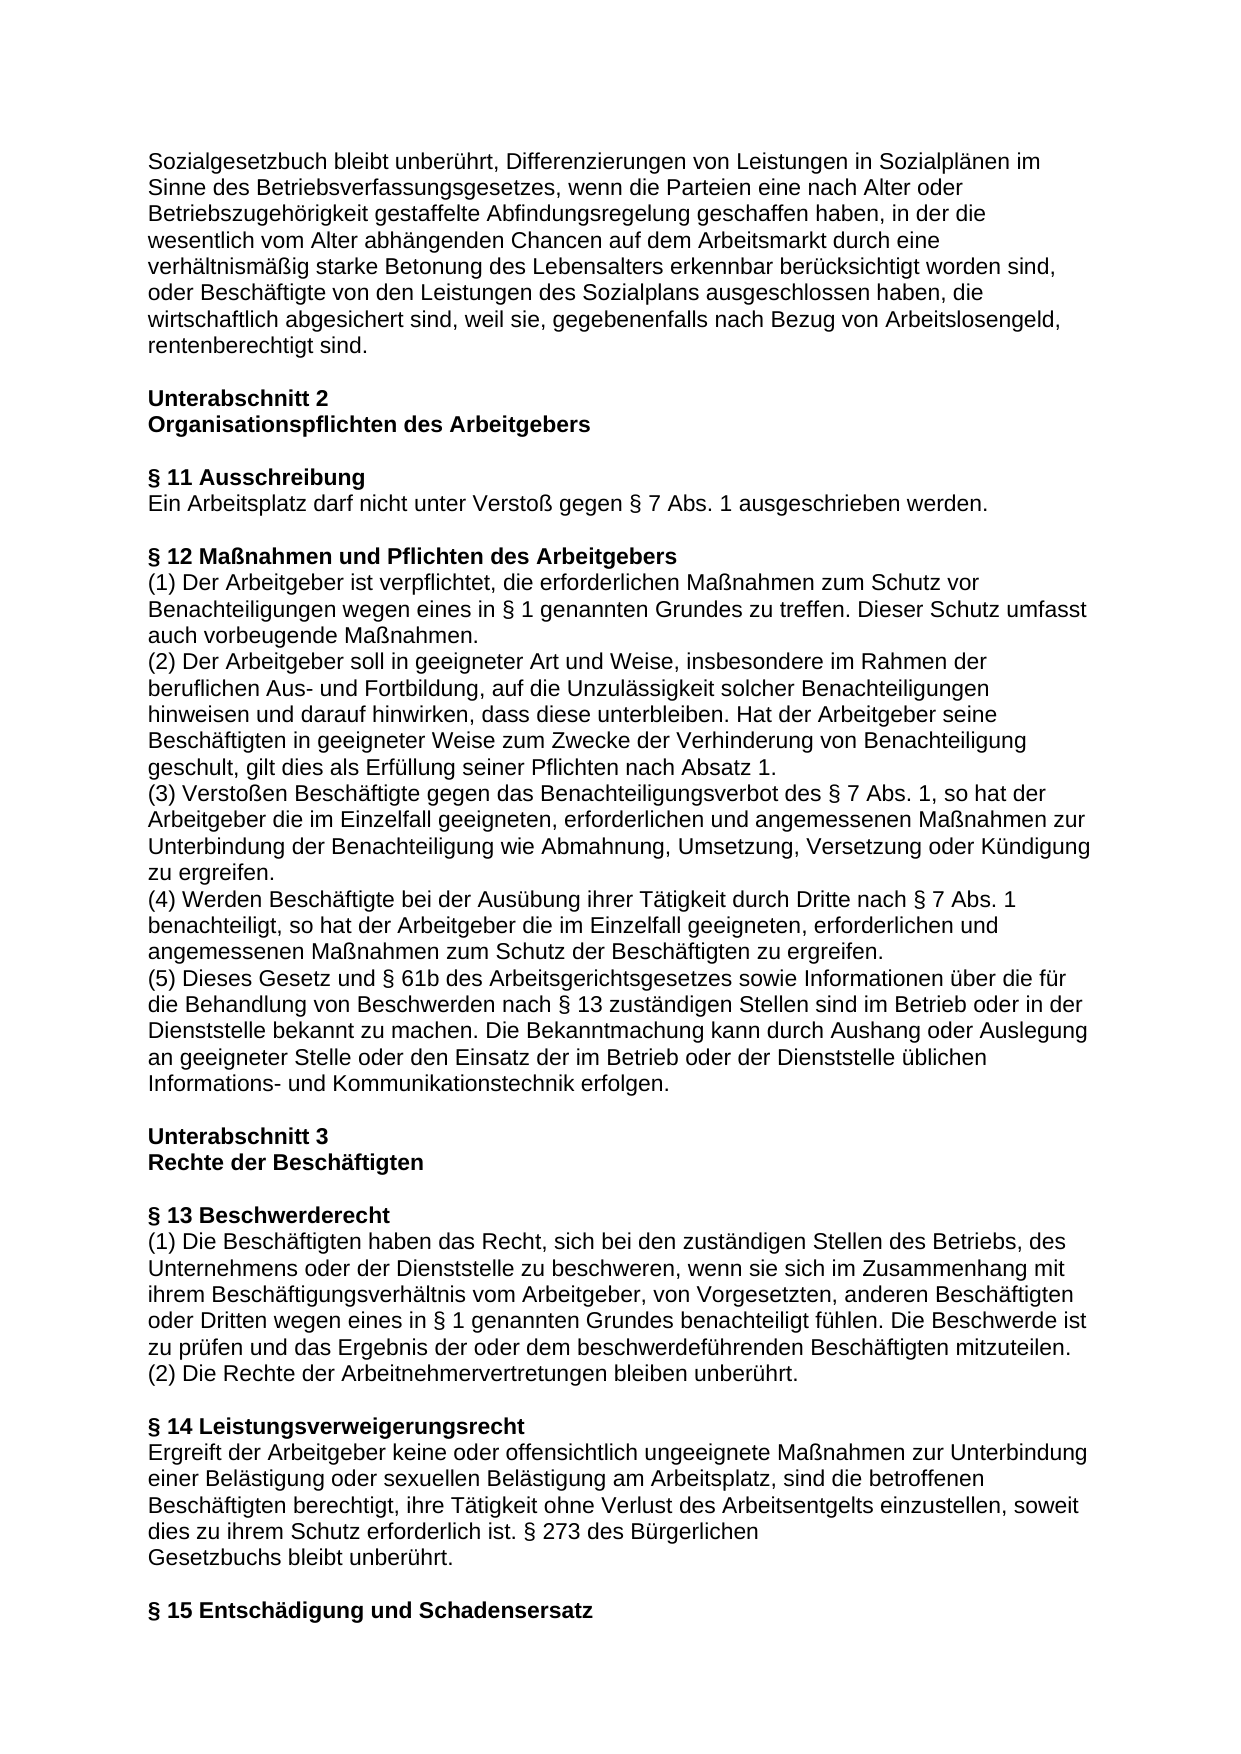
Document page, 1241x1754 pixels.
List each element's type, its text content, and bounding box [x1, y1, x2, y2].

text Rechte der Beschäftigten [148, 1149, 1093, 1175]
text (1) Die Beschäftigten haben das Recht, sich bei den zuständigen Stellen des Betriebs, des Unternehmens oder der Dienststelle zu beschweren, wenn sie sich im Zusammenhang mit ihrem Beschäftigungsverhältnis vom Arbeitgeber, von Vorgesetzten, anderen Beschäftigten oder Dritten wegen eines in § 1 genannten Grundes benachteiligt fühlen. Die Beschwerde ist zu prüfen und das Ergebnis der oder dem beschwerdeführenden Beschäftigten mitzuteilen. [148, 1228, 1093, 1360]
text (1) Der Arbeitgeber ist verpflichtet, die erforderlichen Maßnahmen zum Schutz vor Benachteiligungen wegen eines in § 1 genannten Grundes zu treffen. Dieser Schutz umfasst auch vorbeugende Maßnahmen. [148, 569, 1093, 648]
text § 11 Ausschreibung [148, 464, 1093, 490]
text Ein Arbeitsplatz darf nicht unter Verstoß gegen § 7 Abs. 1 ausgeschrieben werden. [148, 490, 1093, 517]
text (2) Die Rechte der Arbeitnehmervertretungen bleiben unberührt. [148, 1360, 1093, 1386]
text (3) Verstoßen Beschäftigte gegen das Benachteiligungsverbot des § 7 Abs. 1, so hat der Arbeitgeber die im Einzelfall geeigneten, erforderlichen und angemessenen Maßnahmen zur Unterbindung der Benachteiligung wie Abmahnung, Umsetzung, Versetzung oder Kündigung zu ergreifen. [148, 780, 1093, 886]
text § 12 Maßnahmen und Pflichten des Arbeitgebers [148, 543, 1093, 569]
text Unterabschnitt 2 [148, 385, 1093, 411]
text (4) Werden Beschäftigte bei der Ausübung ihrer Tätigkeit durch Dritte nach § 7 Abs. 1 benachteiligt, so hat der Arbeitgeber die im Einzelfall geeigneten, erforderlichen und angemessenen Maßnahmen zum Schutz der Beschäftigten zu ergreifen. [148, 886, 1093, 964]
text Ergreift der Arbeitgeber keine oder offensichtlich ungeeignete Maßnahmen zur Unterbindung einer Belästigung oder sexuellen Belästigung am Arbeitsplatz, sind die betroffenen Beschäftigten berechtigt, ihre Tätigkeit ohne Verlust des Arbeitsentgelts einzustellen, soweit dies zu ihrem Schutz erforderlich ist. § 273 des Bürgerlichen [148, 1439, 1093, 1544]
text (5) Dieses Gesetz und § 61b des Arbeitsgerichtsgesetzes sowie Informationen über die für die Behandlung von Beschwerden nach § 13 zuständigen Stellen sind im Betrieb oder in der Dienststelle bekannt zu machen. Die Bekanntmachung kann durch Aushang oder Auslegung an geeigneter Stelle oder den Einsatz der im Betrieb oder der Dienststelle üblichen Informations- und Kommunikationstechnik erfolgen. [148, 964, 1093, 1096]
text Unterabschnitt 3 [148, 1123, 1093, 1149]
text § 15 Entschädigung und Schadensersatz [148, 1597, 1093, 1623]
text § 13 Beschwerderecht [148, 1202, 1093, 1228]
text Gesetzbuchs bleibt unberührt. [148, 1544, 1093, 1571]
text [148, 148, 1093, 358]
text (2) Der Arbeitgeber soll in geeigneter Art und Weise, insbesondere im Rahmen der beruflichen Aus- und Fortbildung, auf die Unzulässigkeit solcher Benachteiligungen hinweisen und darauf hinwirken, dass diese unterbleiben. Hat der Arbeitgeber seine Beschäftigten in geeigneter Weise zum Zwecke der Verhinderung von Benachteiligung geschult, gilt dies als Erfüllung seiner Pflichten nach Absatz 1. [148, 648, 1093, 780]
text § 14 Leistungsverweigerungsrecht [148, 1413, 1093, 1439]
text Organisationspflichten des Arbeitgebers [148, 411, 1093, 437]
